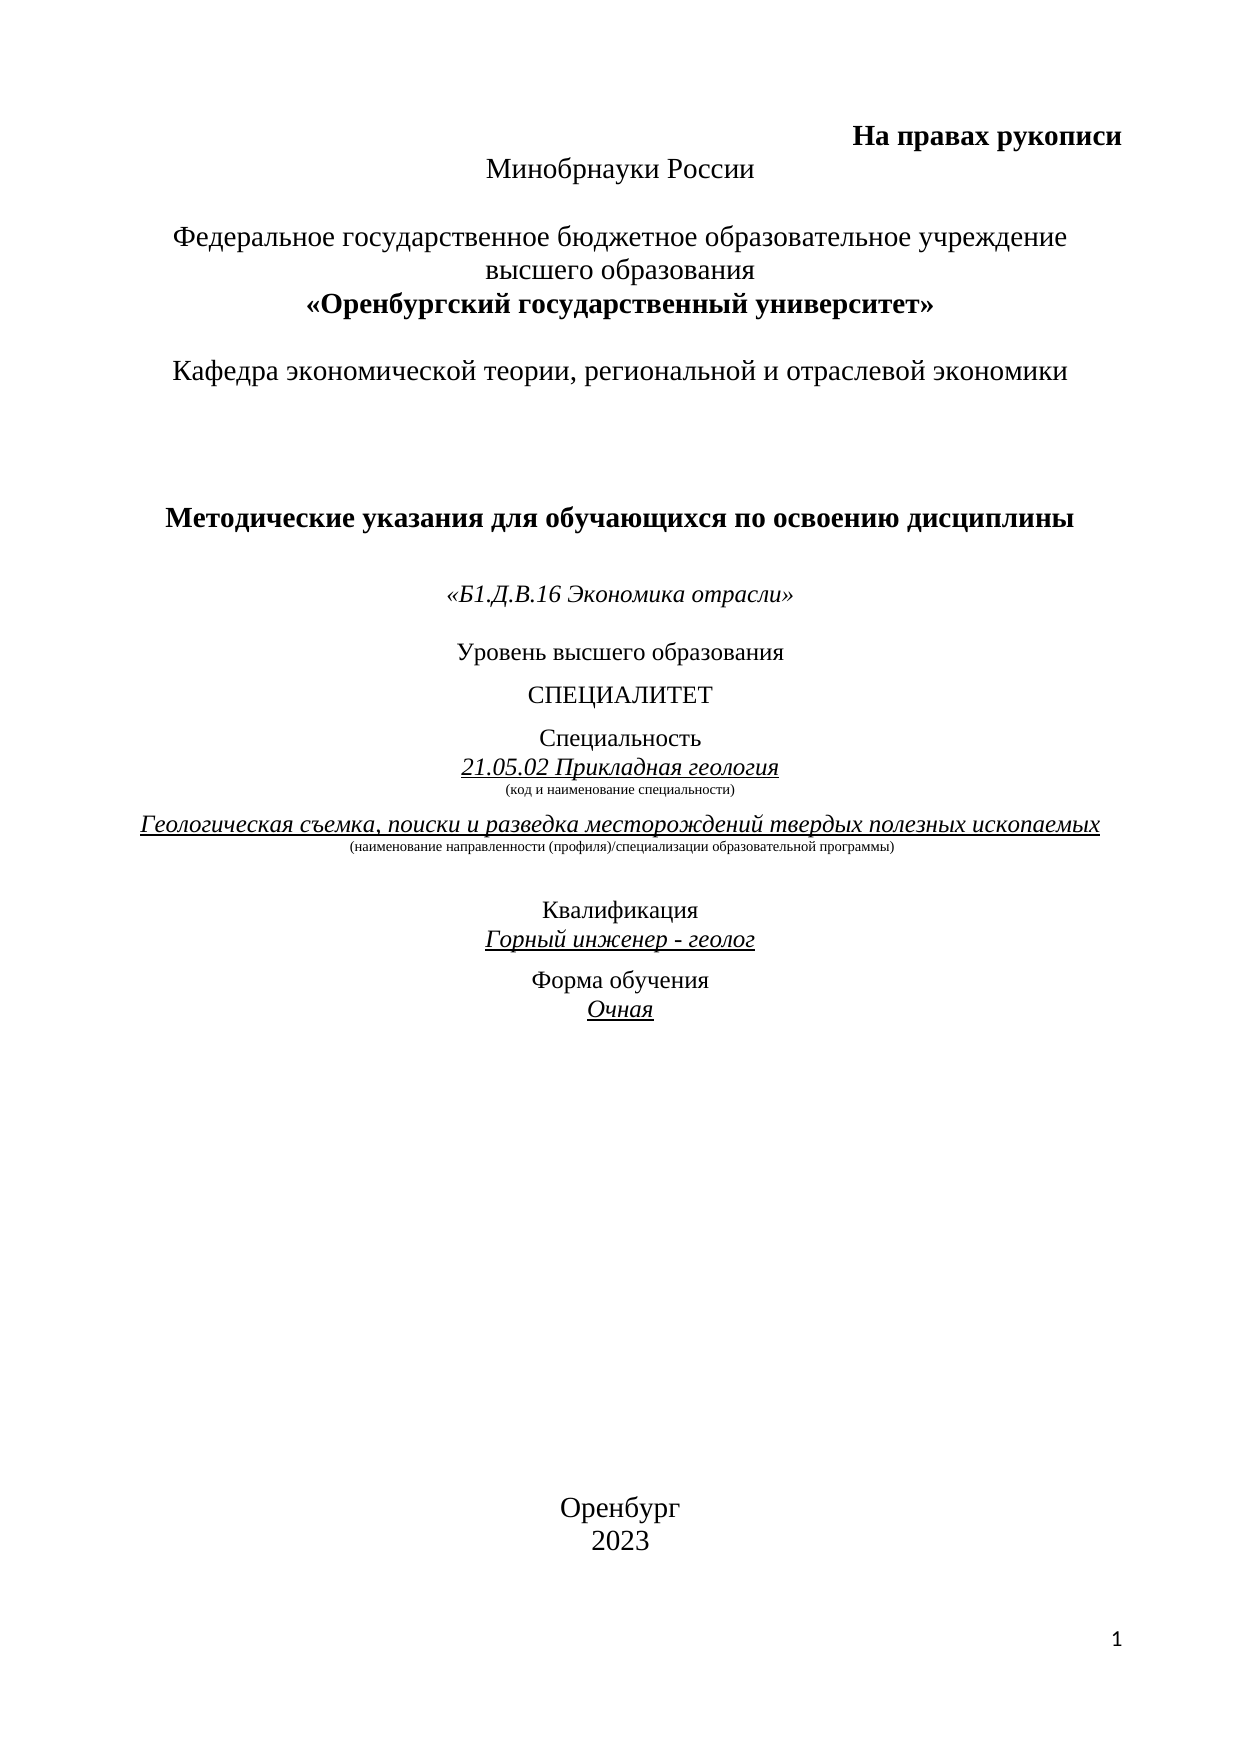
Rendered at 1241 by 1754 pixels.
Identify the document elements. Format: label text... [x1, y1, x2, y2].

text Федеральное государственное бюджетное образовательное учреждение [118, 219, 1122, 252]
text Очная [118, 994, 1122, 1023]
text Методические указания для обучающихся по освоению дисциплины [118, 500, 1122, 533]
text (код и наименование специальности) [118, 781, 1122, 809]
text СПЕЦИАЛИТЕТ [118, 680, 1122, 709]
text На правах рукописи [118, 118, 1122, 152]
text (наименование направленности (профиля)/специализации образовательной программы) [118, 838, 1122, 867]
text Минобрнауки России [118, 152, 1122, 185]
text 21.05.02 Прикладная геология [118, 752, 1122, 781]
text Горный инженер - геолог [118, 924, 1122, 953]
text Квалификация [118, 896, 1122, 924]
text Форма обучения [118, 966, 1122, 994]
text Уровень высшего образования [118, 637, 1122, 666]
text Оренбург [118, 1490, 1122, 1523]
text 2023 [118, 1523, 1122, 1557]
text «Б1.Д.В.16 Экономика отрасли» [118, 579, 1122, 608]
text высшего образования [118, 252, 1122, 286]
text Кафедра экономической теории, региональной и отраслевой экономики [118, 353, 1122, 386]
text Специальность [118, 723, 1122, 752]
text «Оренбургский государственный университет» [118, 286, 1122, 319]
text Геологическая съемка, поиски и разведка месторождений твердых полезных ископаемых [118, 809, 1122, 838]
